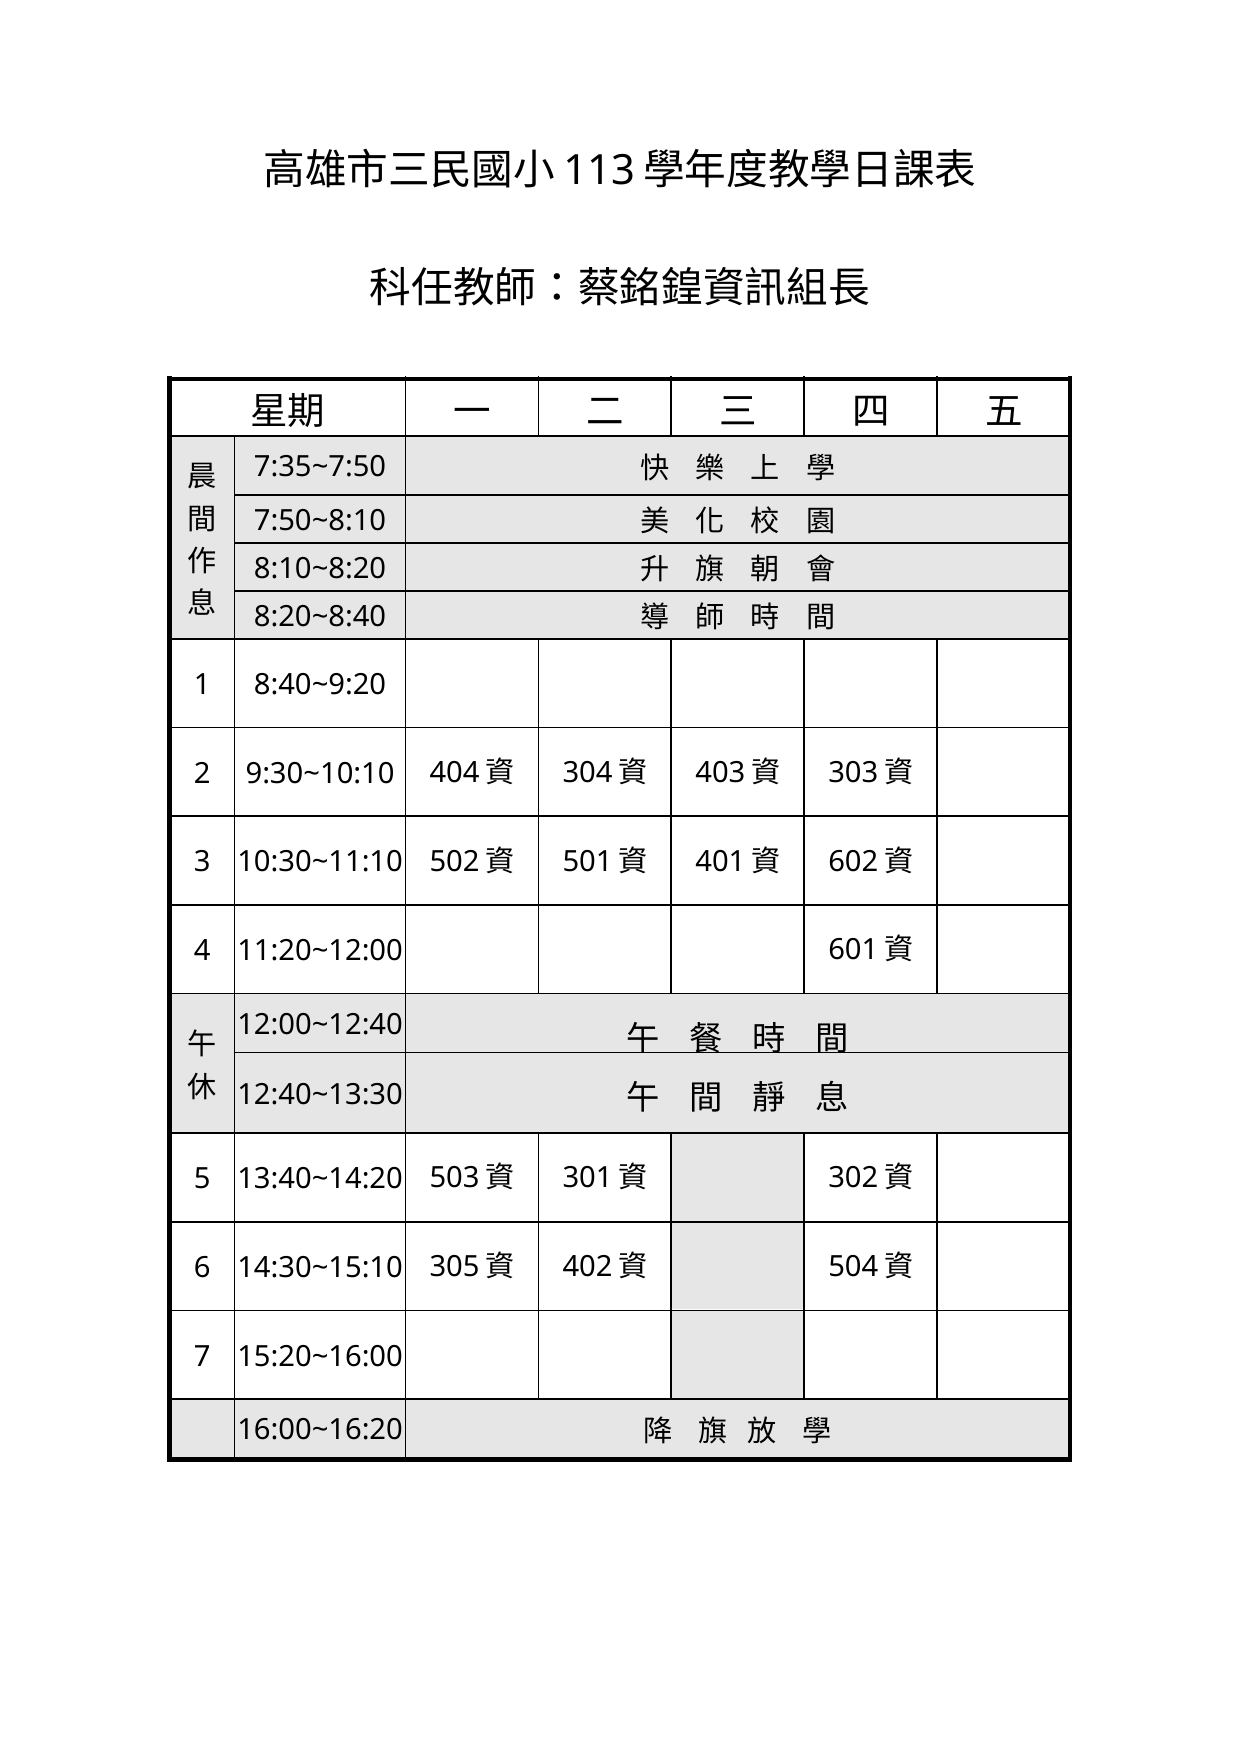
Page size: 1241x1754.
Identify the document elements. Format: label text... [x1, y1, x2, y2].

table_cell 四 [805, 381, 936, 435]
table_cell 12:00~12:40 [235, 994, 405, 1052]
table_cell 快 樂 上 學 [406, 437, 1068, 494]
table_cell [938, 1134, 1068, 1221]
table_cell [938, 817, 1068, 904]
table_cell [938, 906, 1068, 993]
table_cell 302資訊 [805, 1134, 936, 1221]
table_cell [172, 1400, 234, 1457]
table_cell 五 [938, 381, 1068, 435]
table_cell [672, 1311, 803, 1398]
table_cell 午 餐 時 間 [406, 994, 1068, 1052]
table_cell 升 旗 朝 會 [406, 544, 1068, 590]
table_cell 502資訊 [406, 817, 538, 904]
table_cell [938, 1223, 1068, 1309]
table_cell [938, 1311, 1068, 1398]
table_cell 10:30~11:10 [235, 817, 405, 904]
table_cell 7 [172, 1311, 234, 1398]
table_cell 503資訊 [406, 1134, 538, 1221]
table_cell 午 間 靜 息 [406, 1053, 1068, 1132]
table_cell 8:10~8:20 [235, 544, 405, 590]
table_cell 304資訊 [539, 728, 670, 815]
table_cell 11:20~12:00 [235, 906, 405, 993]
table_cell 三 [672, 381, 803, 435]
table_cell [539, 640, 670, 727]
table_cell [406, 1311, 538, 1398]
table_cell 二 [539, 381, 670, 435]
table_cell 601資訊 [805, 906, 936, 993]
table_cell 402資訊 [539, 1223, 670, 1309]
table_cell [672, 906, 803, 993]
table_cell 8:40~9:20 [235, 640, 405, 727]
table_cell [805, 640, 936, 727]
table_cell 501資訊 [539, 817, 670, 904]
table_cell [539, 1311, 670, 1398]
table_cell 16:00~16:20 [235, 1400, 405, 1457]
table_cell [672, 640, 803, 727]
table_header 高雄市三民國小113學年度教學日課表 科任教師：蔡銘鍠資訊組長 [169, 136, 1070, 376]
table_cell [539, 906, 670, 993]
table_cell 504資訊 [805, 1223, 936, 1309]
table_cell 13:40~14:20 [235, 1134, 405, 1221]
table_cell [406, 906, 538, 993]
table_cell 6 [172, 1223, 234, 1309]
table_cell 301資訊 [539, 1134, 670, 1221]
table_cell [406, 640, 538, 727]
table_cell [938, 728, 1068, 815]
table_cell [672, 1134, 803, 1221]
table_cell 5 [172, 1134, 234, 1221]
table_cell 導 師 時 間 [406, 592, 1068, 638]
table_cell 401資訊 [672, 817, 803, 904]
table_cell [672, 1223, 803, 1309]
table_cell 403資訊 [672, 728, 803, 815]
table_cell 美 化 校 園 [406, 496, 1068, 542]
table_cell 404資訊 [406, 728, 538, 815]
table_cell 星期 [172, 381, 405, 435]
table_cell 7:50~8:10 [235, 496, 405, 542]
table_cell 14:30~15:10 [235, 1223, 405, 1309]
table_cell 1 [172, 640, 234, 727]
table_cell 602資訊 [805, 817, 936, 904]
table_cell 12:40~13:30 [235, 1053, 405, 1132]
table_cell 9:30~10:10 [235, 728, 405, 815]
table_cell 晨間作息 [172, 437, 234, 638]
table_cell 7:35~7:50 [235, 437, 405, 494]
table_cell 3 [172, 817, 234, 904]
table_cell 一 [406, 381, 538, 435]
table_cell 15:20~16:00 [235, 1311, 405, 1398]
table_cell 4 [172, 906, 234, 993]
table_cell 午休 [172, 994, 234, 1132]
table_cell 2 [172, 728, 234, 815]
table_cell 305資訊 [406, 1223, 538, 1309]
table_cell 8:20~8:40 [235, 592, 405, 638]
table_cell [938, 640, 1068, 727]
table_cell 降 旗 放 學 [406, 1400, 1068, 1457]
table_cell 303資訊 [805, 728, 936, 815]
table_cell [805, 1311, 936, 1398]
